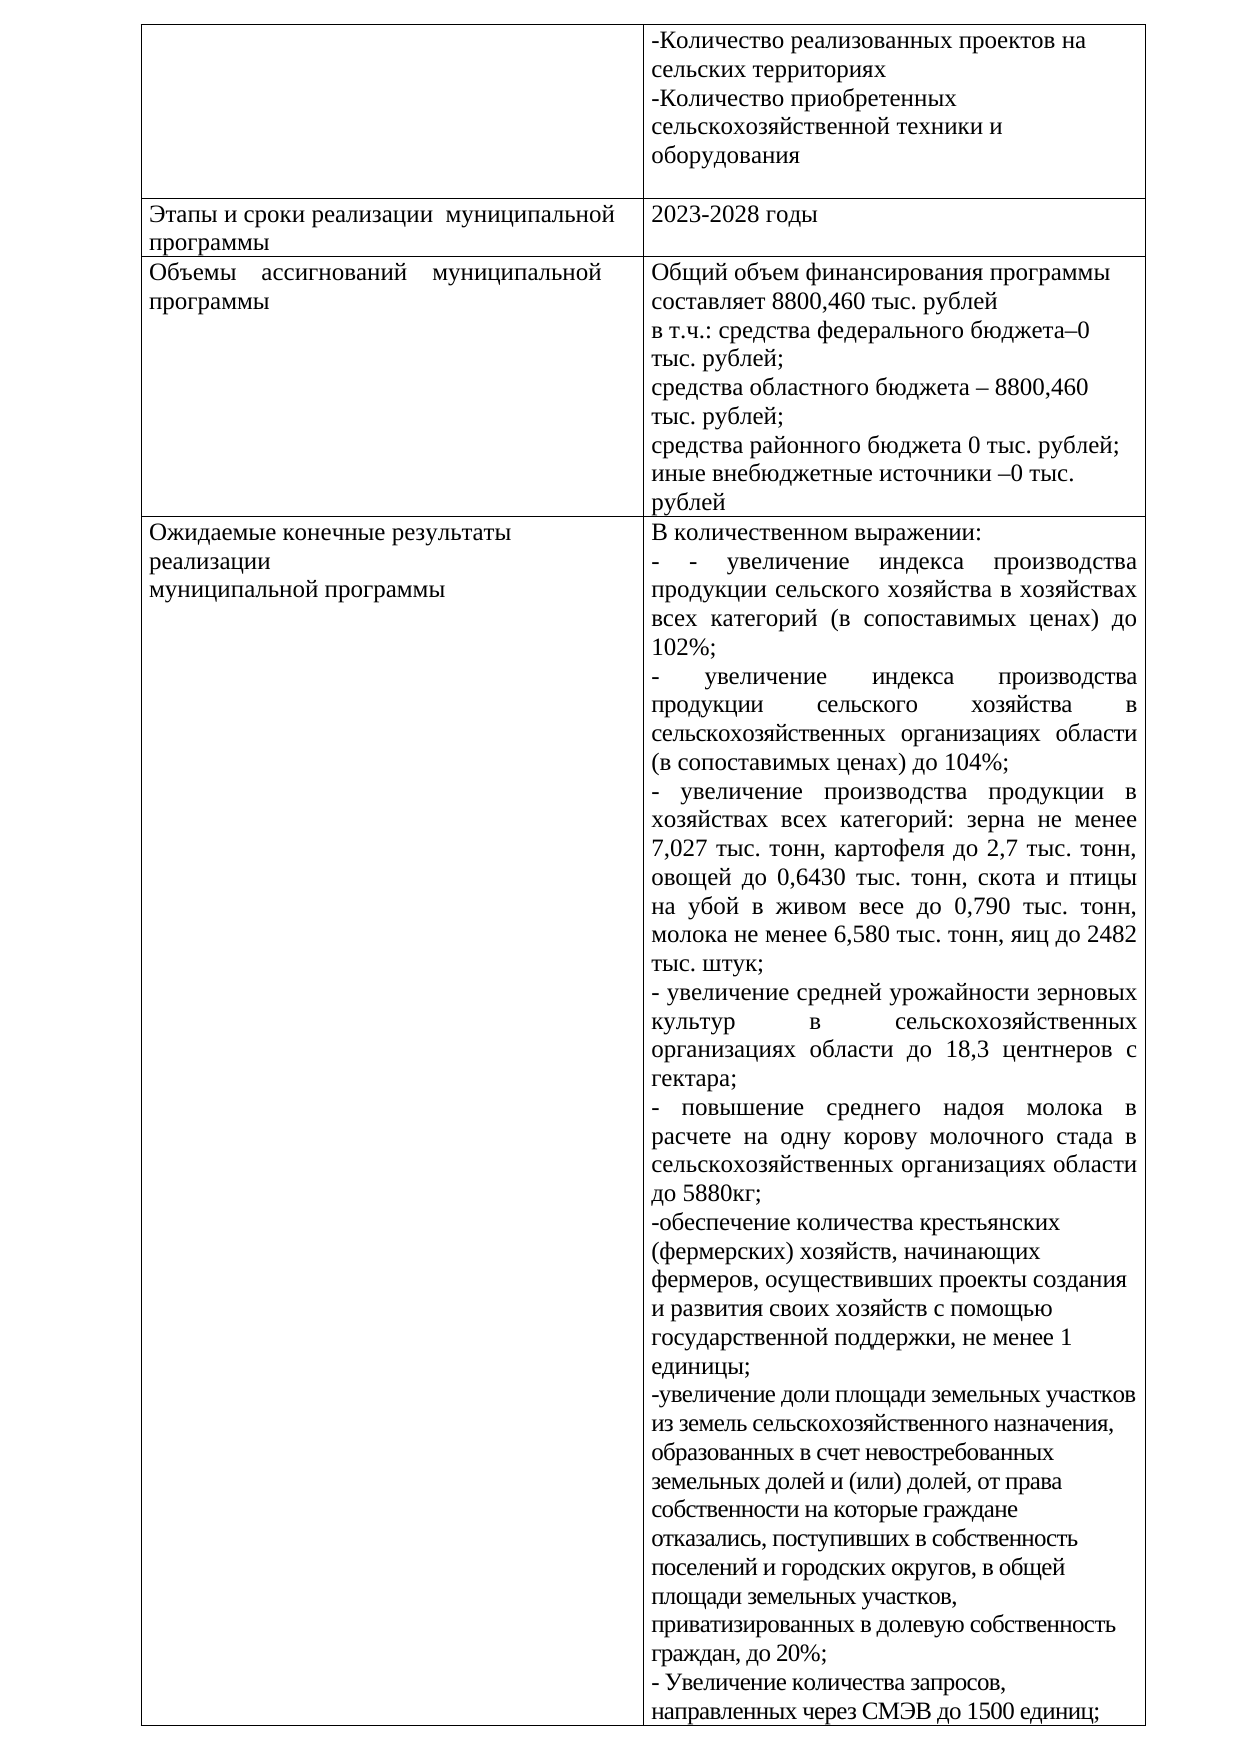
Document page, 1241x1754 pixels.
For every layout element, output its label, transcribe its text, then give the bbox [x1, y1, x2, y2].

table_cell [644, 25, 1145, 198]
table_cell 2023-2028 годы [644, 199, 1145, 256]
table_cell Объемы ассигнований муниципальной программы [142, 257, 643, 516]
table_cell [644, 517, 1145, 1724]
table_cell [142, 517, 643, 1724]
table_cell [142, 25, 643, 198]
table_cell Этапы и сроки реализации муниципальной программы [142, 199, 643, 256]
table_cell Общий объем финансирования программы составляет 8800,460 тыс. рублей в т.ч.: средства федерального бюджета–0 тыс. рублей; средства областного бюджета – 8800,460 тыс. рублей; средства районного бюджета 0 тыс. рублей; иные внебюджетные источники –0 тыс. рублей [644, 257, 1145, 516]
